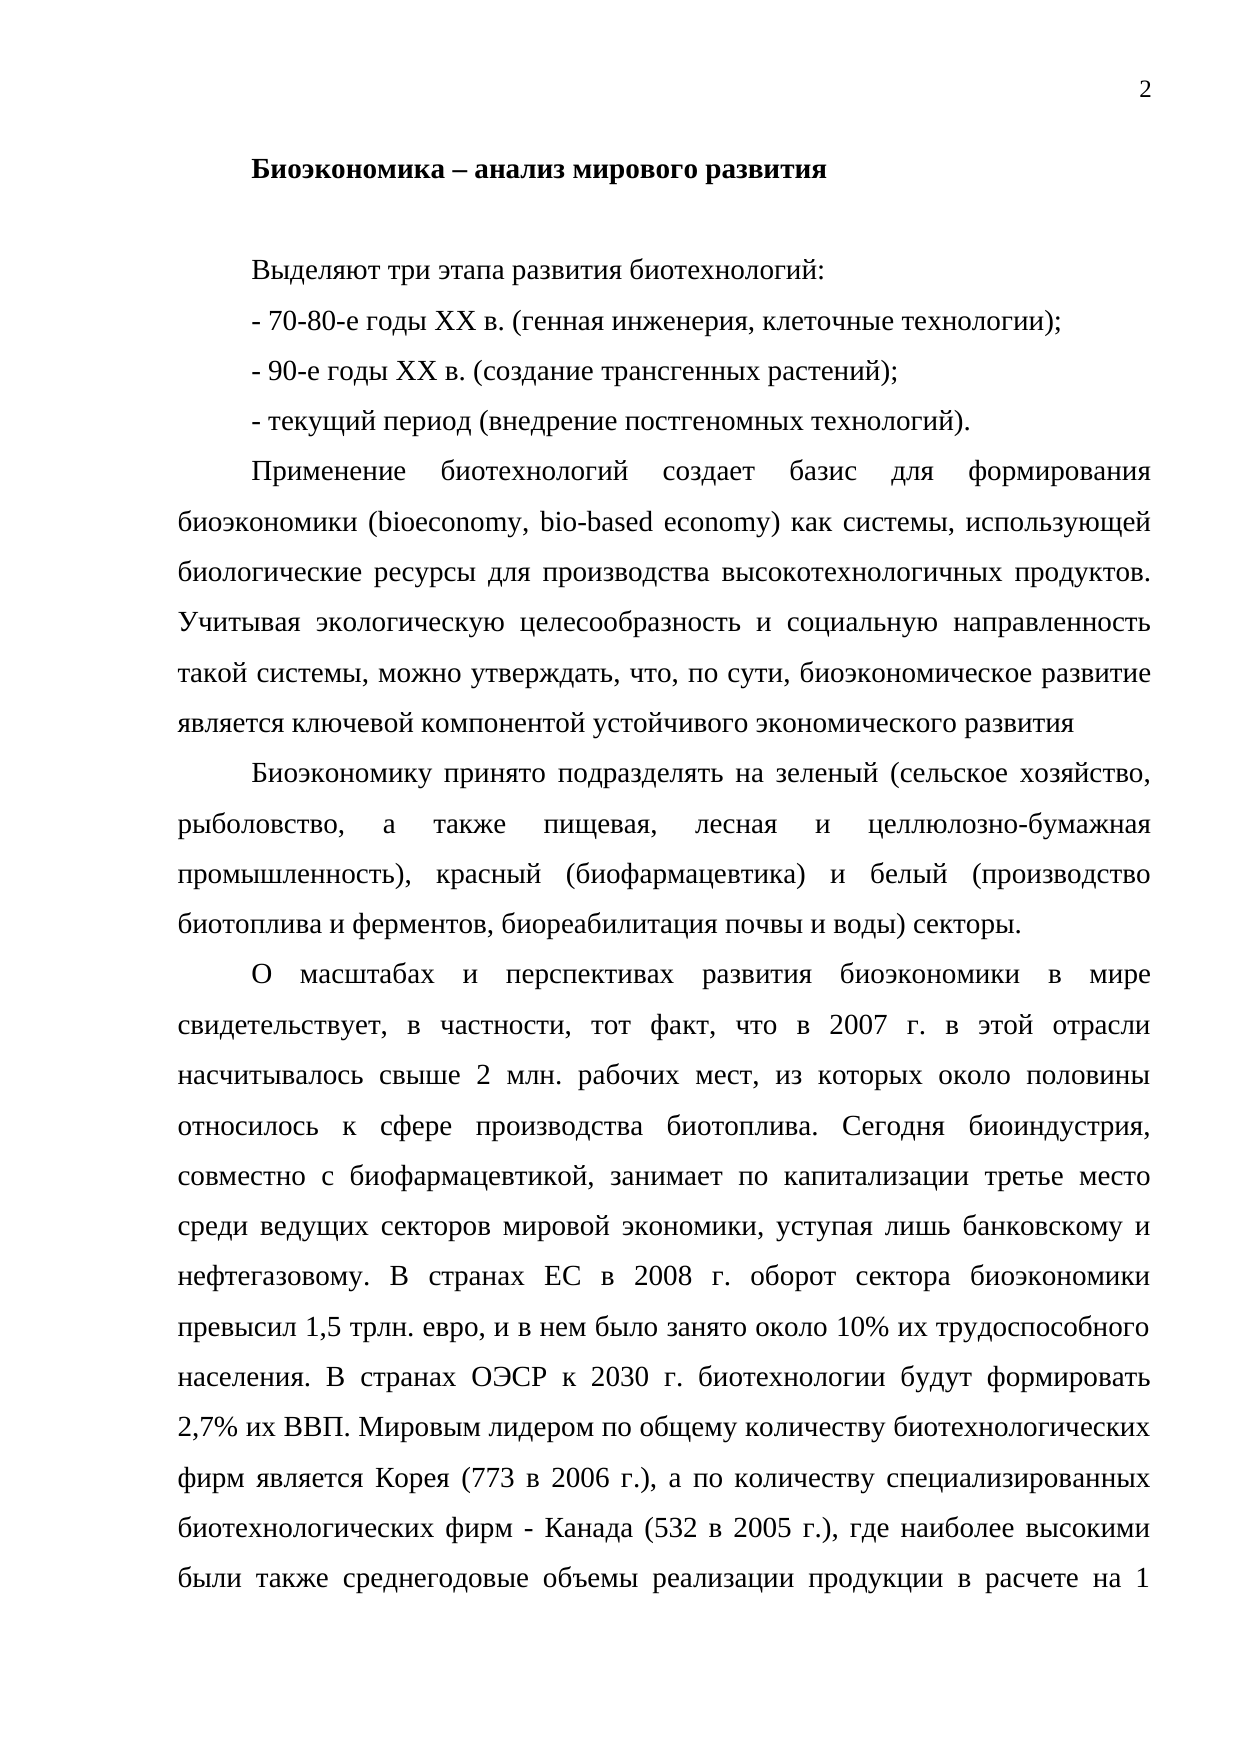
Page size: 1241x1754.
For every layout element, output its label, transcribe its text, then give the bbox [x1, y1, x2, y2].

text Биоэкономику принято подразделять на зеленый (сельское хозяйство, рыболовство, а также пищевая, лесная и целлюлозно-бумажная промышленность), красный (биофармацевтика) и белый (производство биотоплива и ферментов, биореабилитация почвы и воды) секторы. [177, 755, 1152, 940]
text Применение биотехнологий создает базис для формирования биоэкономики (bioeconomy, bio-based economy) как системы, использующей биологические ресурсы для производства высокотехнологичных продуктов. Учитывая экологическую целесообразность и социальную направленность такой системы, можно утверждать, что, по сути, биоэкономическое развитие является ключевой компонентой устойчивого экономического развития [177, 453, 1152, 739]
text - текущий период (внедрение постгеномных технологий). [177, 403, 1152, 437]
text - 70-80-е годы XX в. (генная инженерия, клеточные технологии); [177, 303, 1152, 336]
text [177, 957, 1152, 1594]
text Выделяют три этапа развития биотехнологий: [177, 252, 1152, 286]
text - 90-е годы XX в. (создание трансгенных растений); [177, 353, 1152, 386]
text Биоэкономика – анализ мирового развития [177, 152, 1152, 185]
